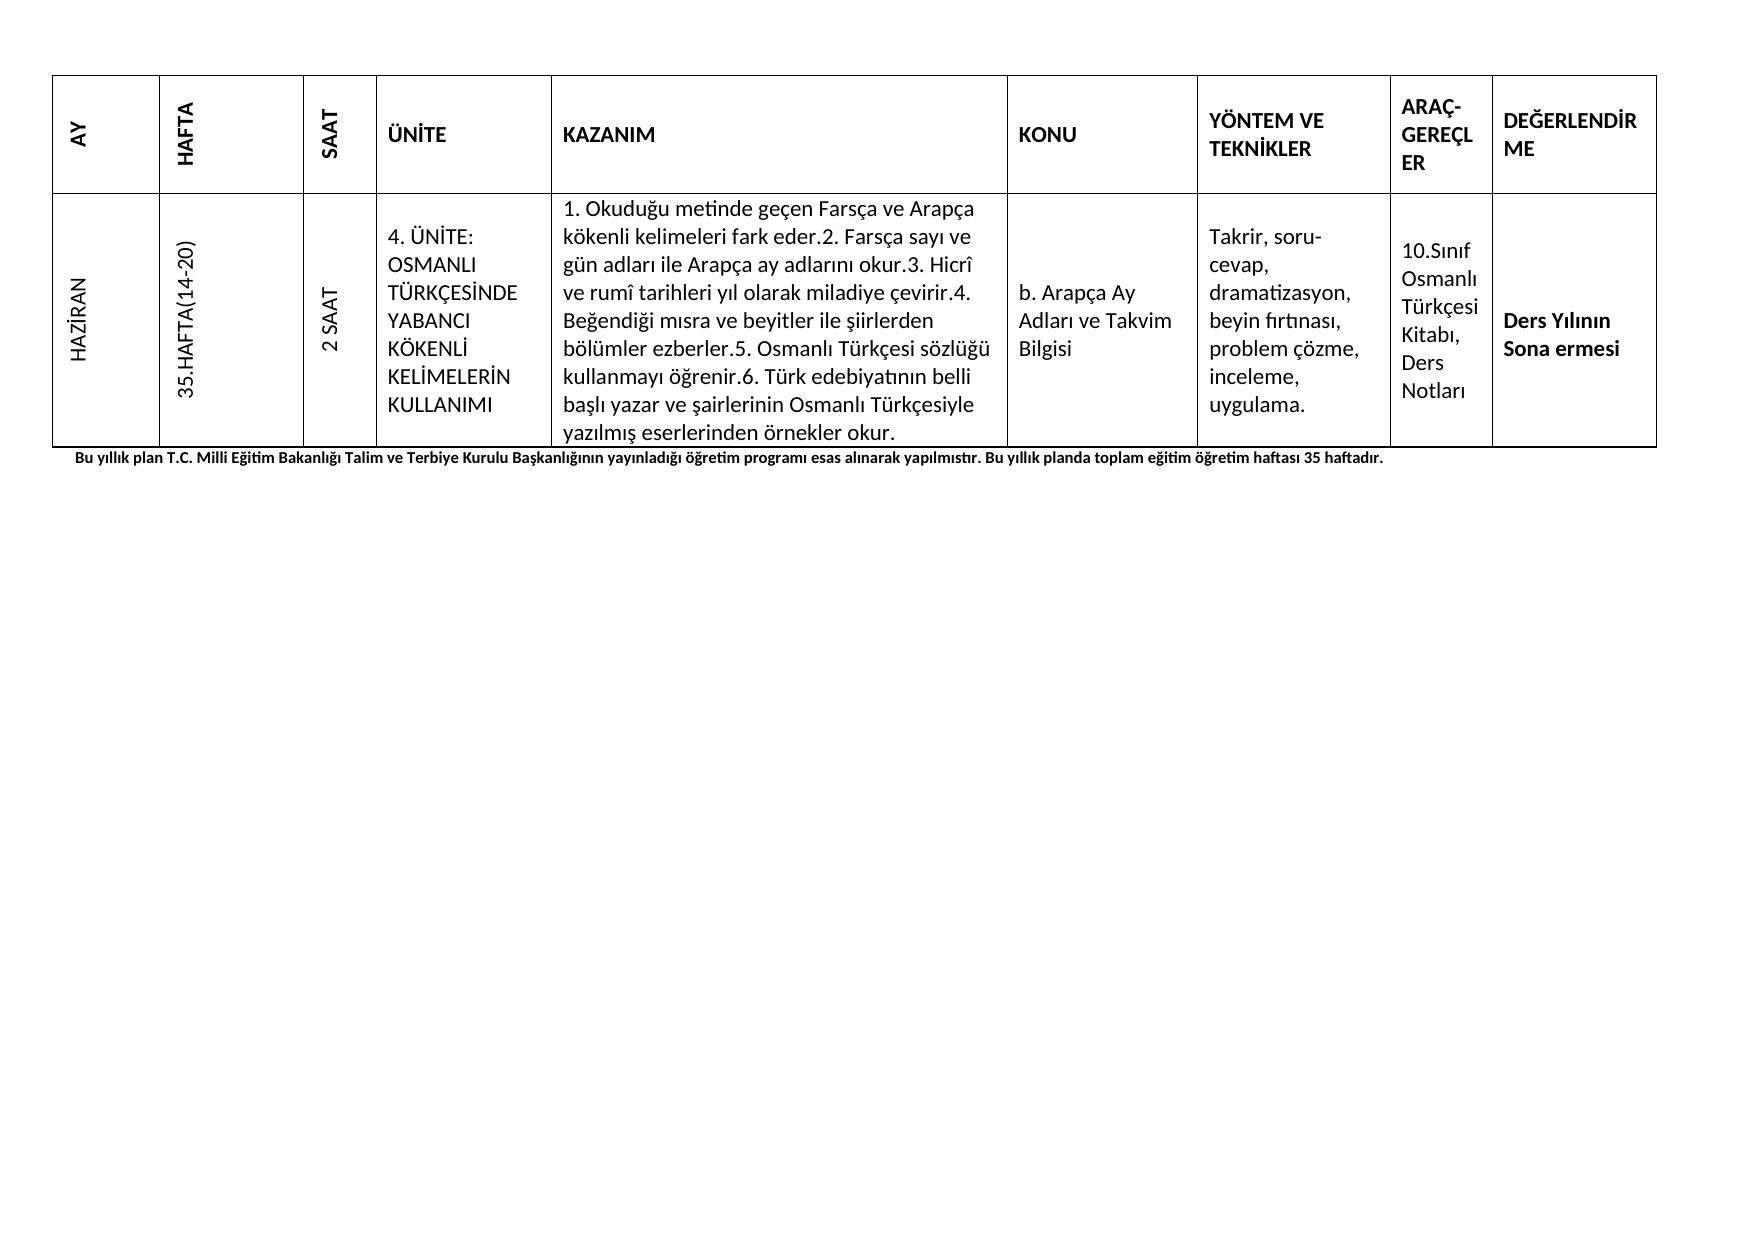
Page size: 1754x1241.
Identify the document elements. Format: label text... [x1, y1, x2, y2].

table_header KAZANIM [552, 76, 1007, 193]
table_cell b. Arapça Ay Adları ve Takvim Bilgisi [1008, 194, 1197, 446]
table_header ARAÇ-GEREÇLER [1391, 76, 1492, 193]
table_header HAFTA [160, 76, 303, 193]
table_cell 2 SAAT [304, 194, 376, 446]
table_cell Ders Yılının Sona ermesi [1493, 194, 1656, 446]
table_header YÖNTEM VE TEKNİKLER [1198, 76, 1390, 193]
table_header SAAT [304, 76, 376, 193]
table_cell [1198, 194, 1390, 446]
table_header AY [53, 76, 159, 193]
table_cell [552, 194, 1007, 446]
table_header ÜNİTE [377, 76, 551, 193]
text Bu yıllık plan T.C. Milli Eğitim Bakanlığı Talim ve Terbiye Kurulu Başkanlığının yayınladığı öğretim programı esas alınarak yapılmıstır. Bu yıllık planda toplam eğitim öğretim haftası 35 haftadır. [75, 447, 1679, 468]
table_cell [1391, 194, 1492, 446]
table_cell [377, 194, 551, 446]
table_cell 35.HAFTA(14-20) [160, 194, 303, 446]
table_cell HAZİRAN [53, 194, 159, 446]
table_header KONU [1008, 76, 1197, 193]
table_header DEĞERLENDİRME [1493, 76, 1656, 193]
